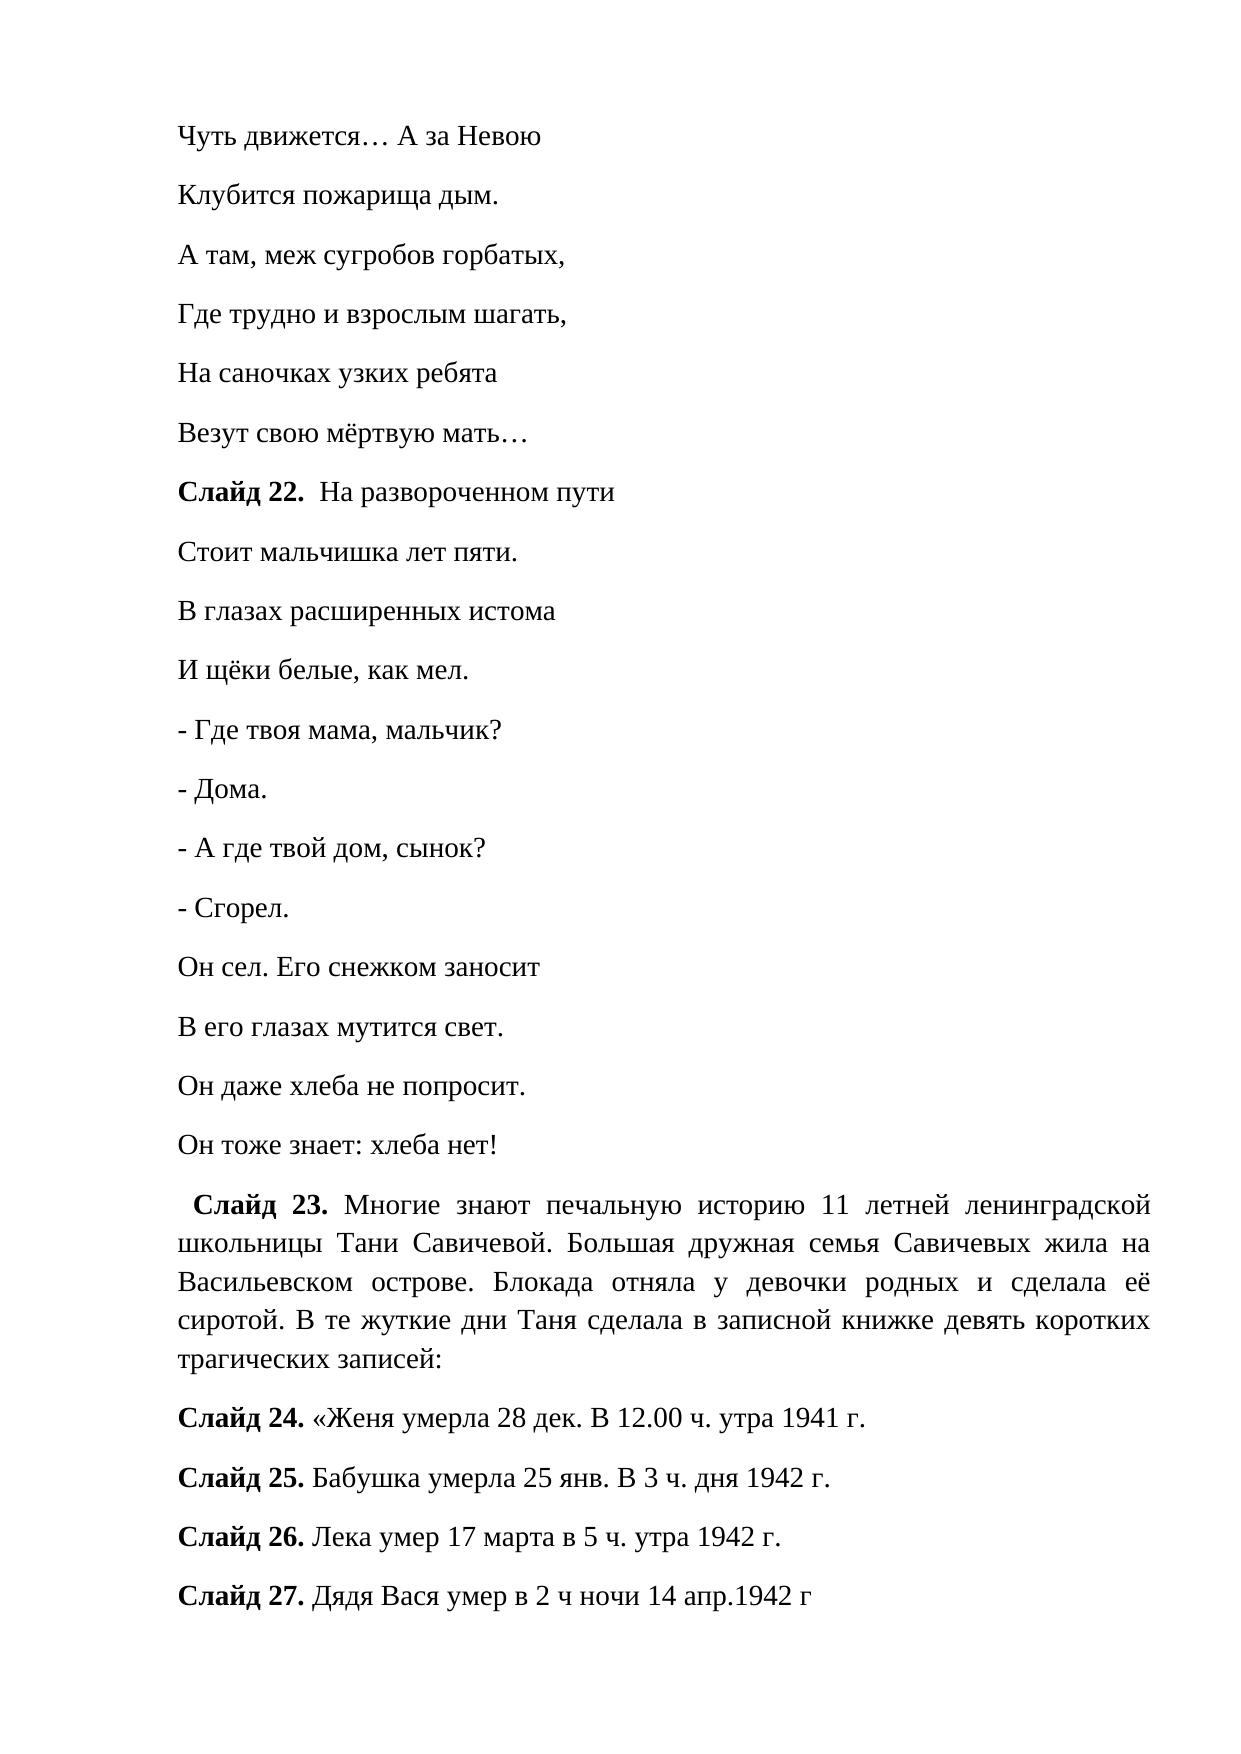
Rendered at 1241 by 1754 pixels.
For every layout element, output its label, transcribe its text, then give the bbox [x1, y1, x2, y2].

text В глазах расширенных истома [177, 593, 1152, 627]
text Слайд 27. Дядя Вася умер в 2 ч ночи 14 апр.1942 г [177, 1578, 1152, 1612]
text Слайд 23. Многие знают печальную историю 11 летней ленинградской школьницы Тани Савичевой. Большая дружная семья Савичевых жила на Васильевском острове. Блокада отняла у девочки родных и сделала её сиротой. В те жуткие дни Таня сделала в записной книжке девять коротких трагических записей: [177, 1187, 1152, 1374]
text Клубится пожарища дым. [177, 177, 1152, 211]
text Слайд 26. Лека умер 17 марта в 5 ч. утра 1942 г. [177, 1519, 1152, 1553]
text Чуть движется… А за Невою [177, 118, 1152, 152]
text Слайд 22. На развороченном пути [177, 474, 1152, 508]
text На саночках узких ребята [177, 356, 1152, 389]
text Стоит мальчишка лет пяти. [177, 534, 1152, 567]
text Слайд 25. Бабушка умерла 25 янв. В 3 ч. дня 1942 г. [177, 1460, 1152, 1493]
text Где трудно и взрослым шагать, [177, 296, 1152, 330]
text Слайд 24. «Женя умерла 28 дек. В 12.00 ч. утра 1941 г. [177, 1400, 1152, 1434]
text - Сгорел. [177, 890, 1152, 923]
text - А где твой дом, сынок? [177, 831, 1152, 864]
text - Где твоя мама, мальчик? [177, 712, 1152, 745]
text Везут свою мёртвую мать… [177, 415, 1152, 448]
text И щёки белые, как мел. [177, 652, 1152, 686]
text А там, меж сугробов горбатых, [177, 237, 1152, 270]
text Он сел. Его снежком заносит [177, 949, 1152, 983]
text Он даже хлеба не попросит. [177, 1068, 1152, 1102]
text Он тоже знает: хлеба нет! [177, 1127, 1152, 1161]
text В его глазах мутится свет. [177, 1009, 1152, 1042]
text - Дома. [177, 771, 1152, 805]
